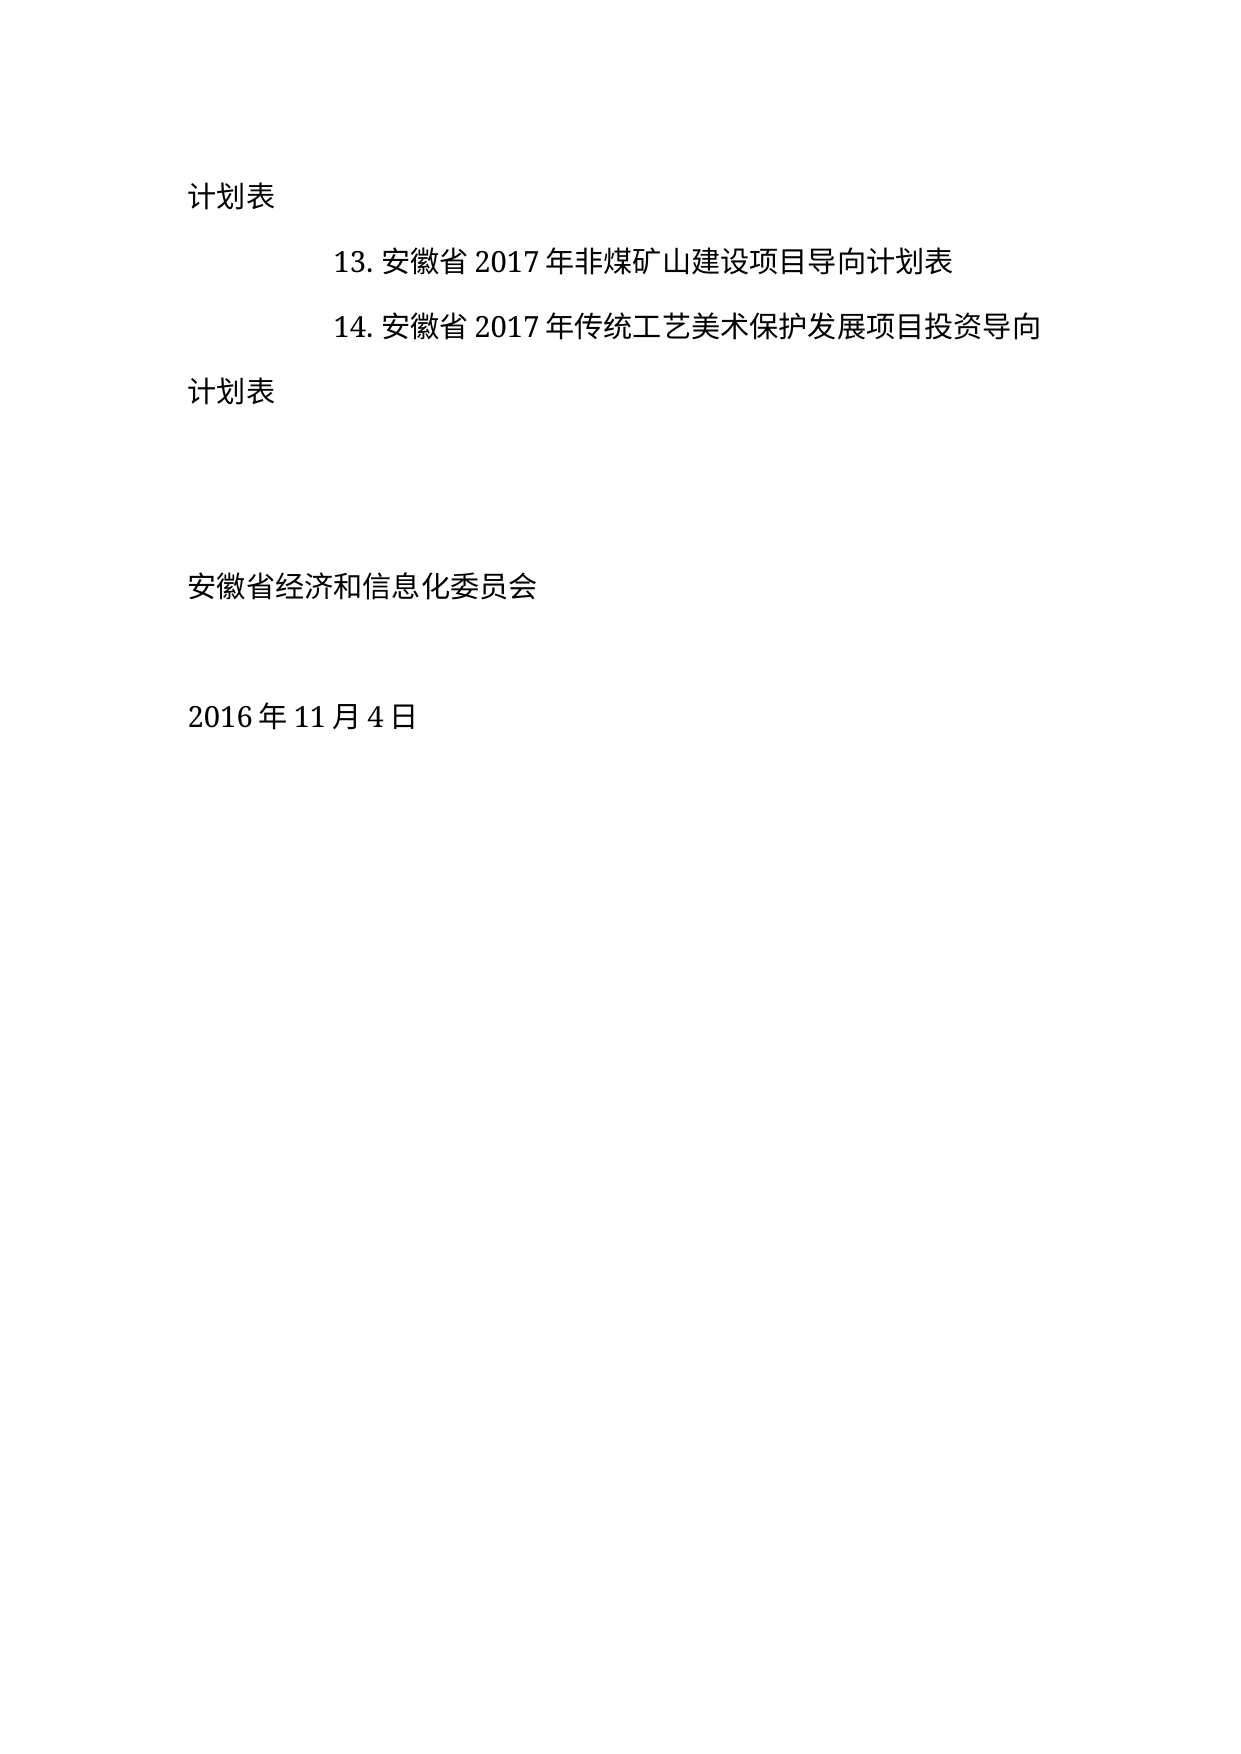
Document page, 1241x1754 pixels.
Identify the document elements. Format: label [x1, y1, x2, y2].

text [187, 162, 1053, 747]
